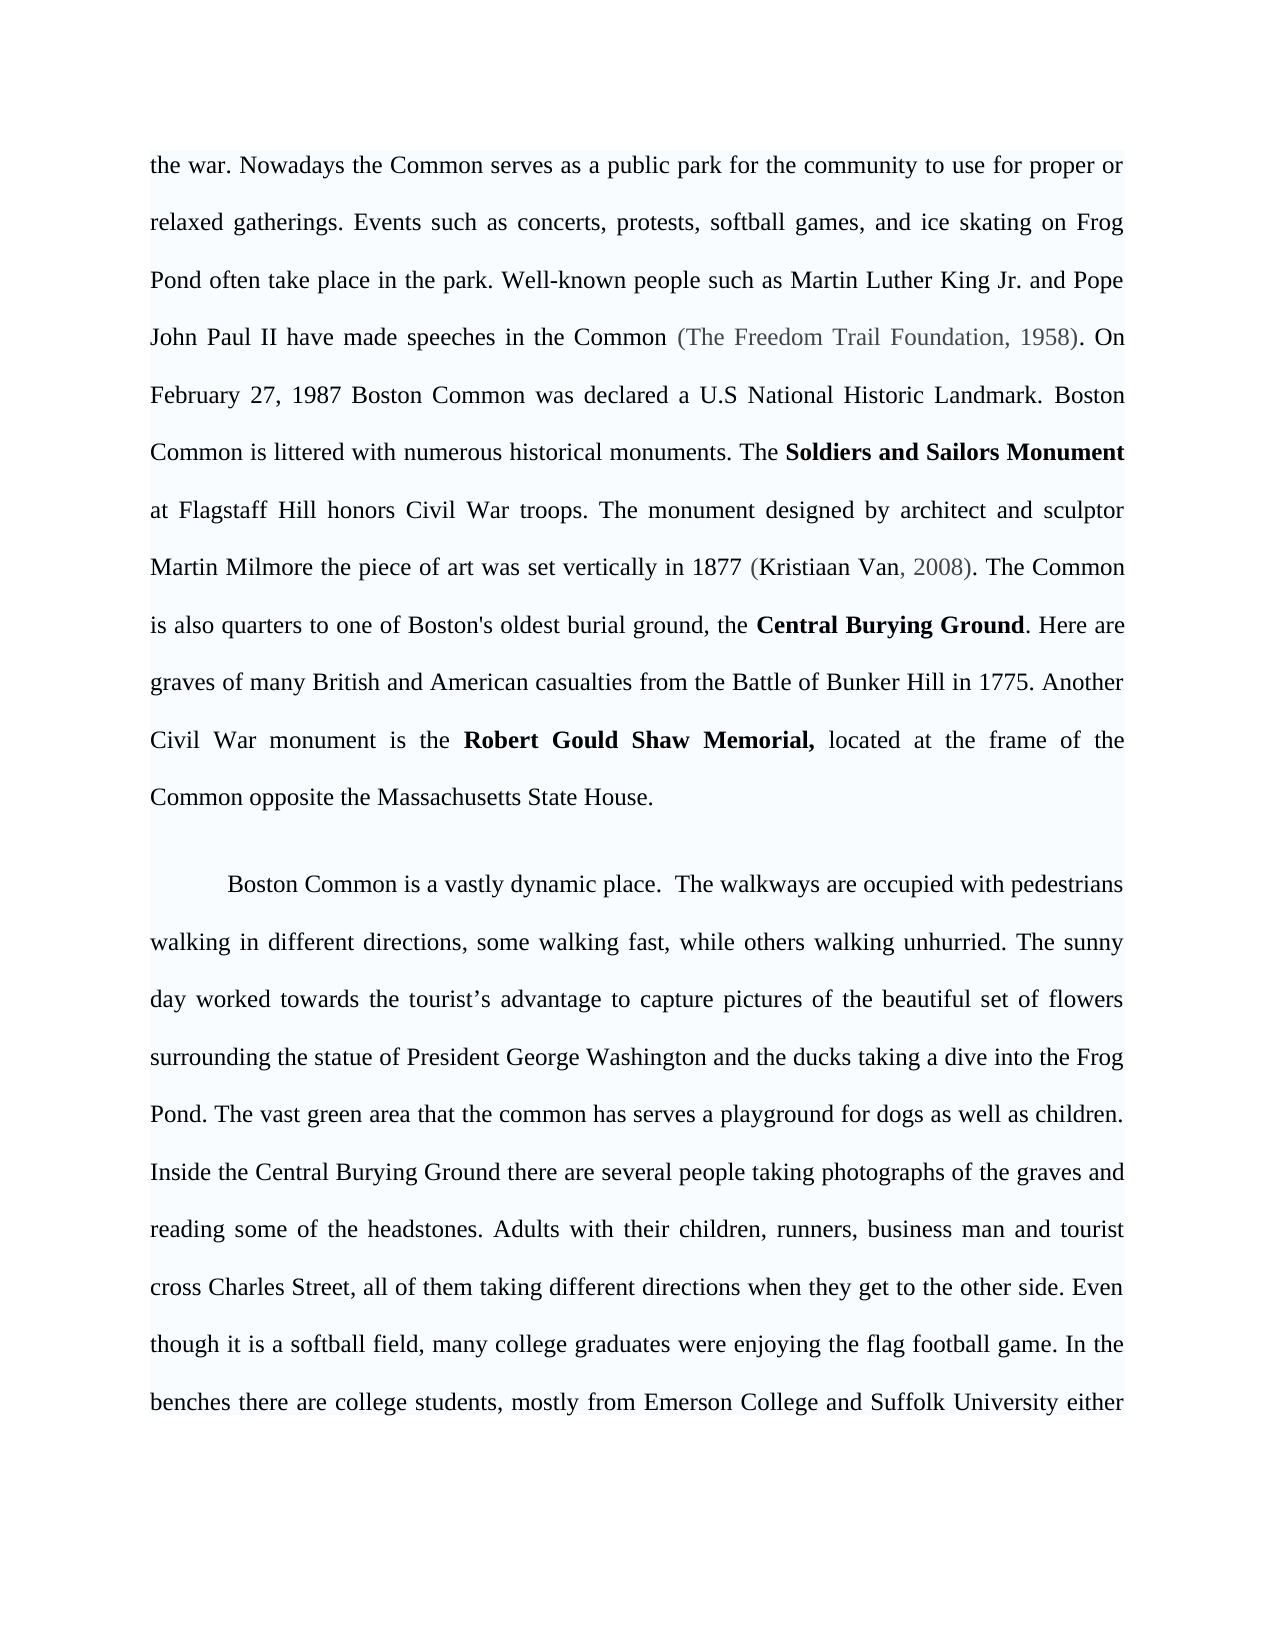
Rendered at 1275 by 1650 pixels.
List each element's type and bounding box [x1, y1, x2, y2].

text [150, 869, 1125, 1415]
text [150, 150, 1125, 811]
